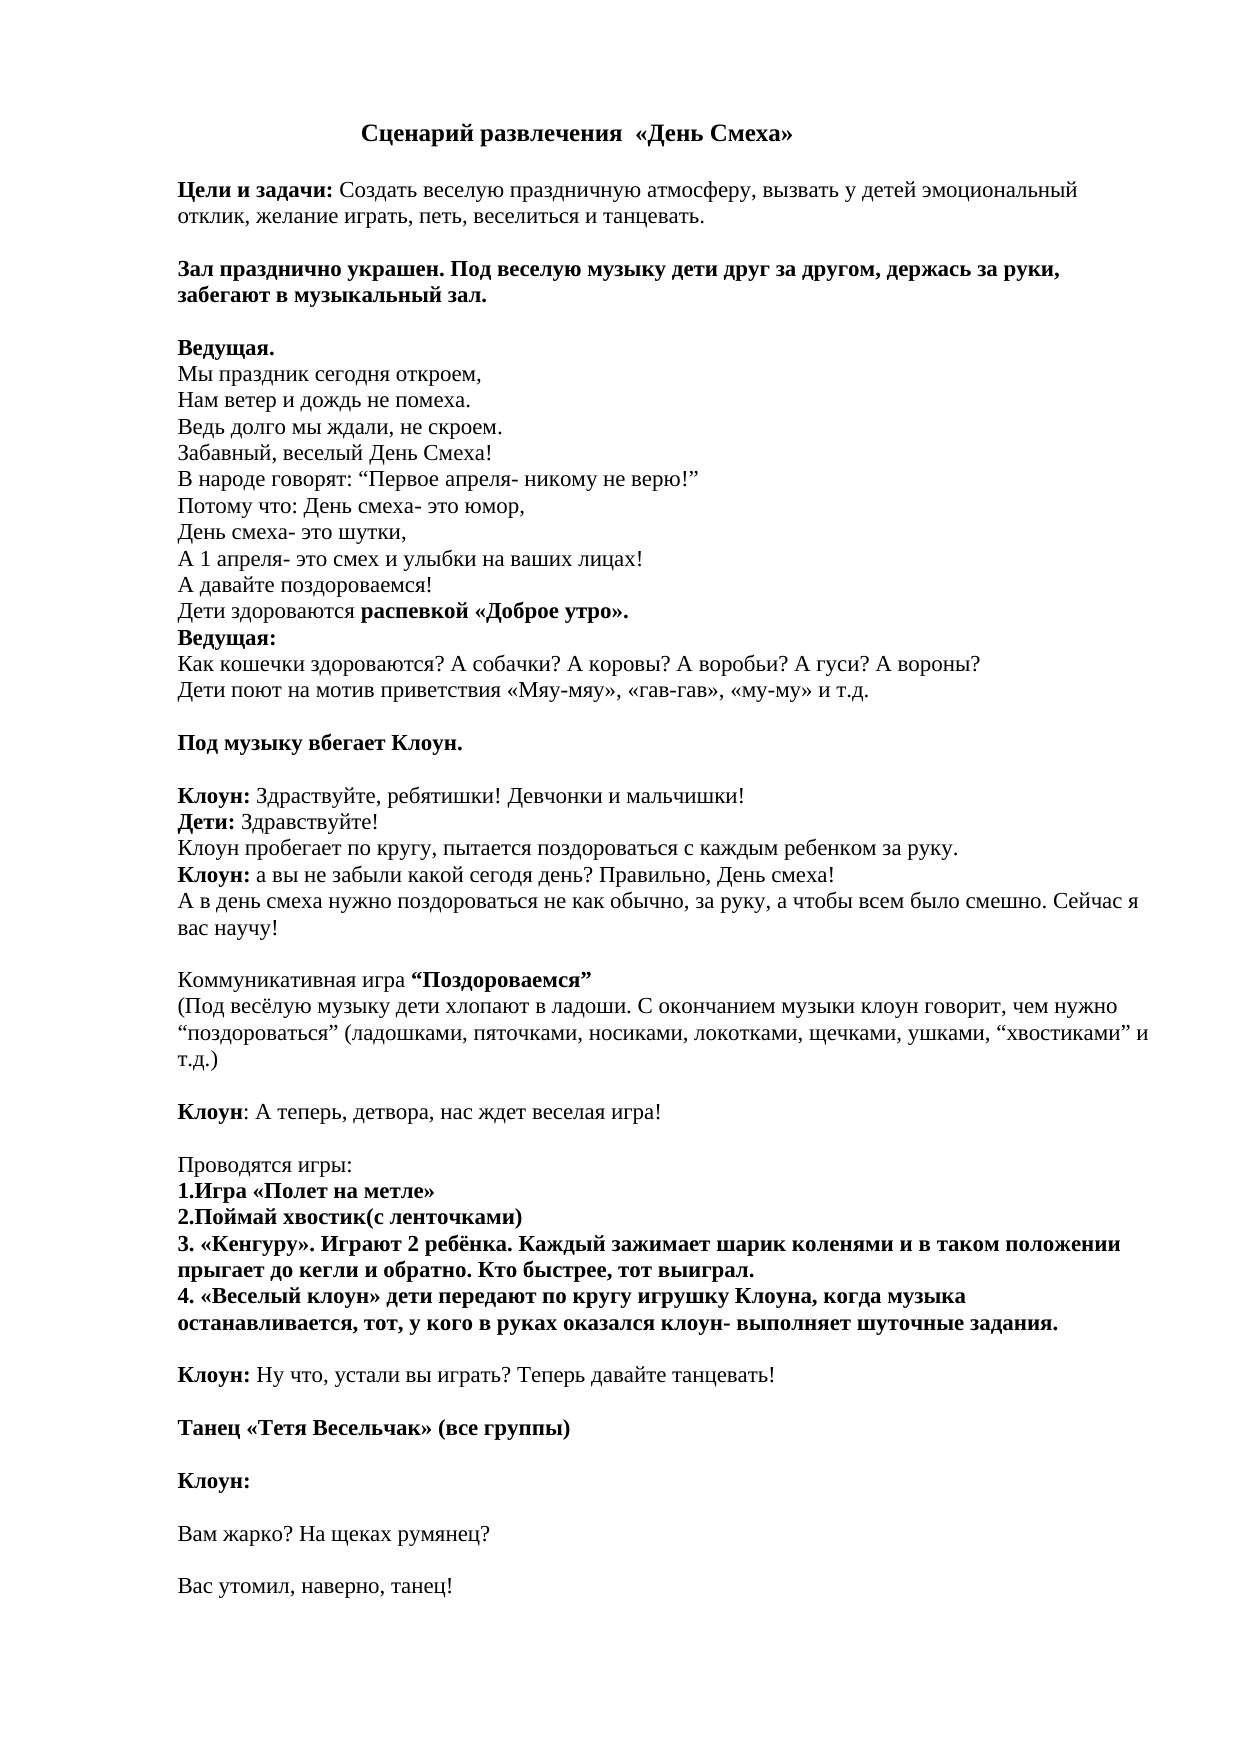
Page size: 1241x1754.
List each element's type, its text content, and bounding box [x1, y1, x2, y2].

text Дети здороваются распевкой «Доброе утро». [177, 597, 1152, 624]
text Коммуникативная игра “Поздороваемся” [177, 966, 1152, 993]
text Как кошечки здороваются? А собачки? А коровы? А воробьи? А гуси? А вороны? [177, 650, 1152, 676]
text Танец «Тетя Весельчак» (все группы) [177, 1414, 1152, 1441]
text 4. «Веселый клоун» дети передают по кругу игрушку Клоуна, когда музыка останавливается, тот, у кого в руках оказался клоун- выполняет шуточные задания. [177, 1282, 1152, 1335]
text Вам жарко? На щеках румянец? [177, 1520, 1152, 1546]
text Клоун: а вы не забыли какой сегодя день? Правильно, День смеха! [177, 861, 1152, 887]
text Клоун: Ну что, устали вы играть? Теперь давайте танцевать! [177, 1362, 1152, 1388]
text 1.Игра «Полет на метле» [177, 1177, 1152, 1203]
text Цели и задачи: Создать веселую праздничную атмосферу, вызвать у детей эмоциональный отклик, желание играть, петь, веселиться и танцевать. [177, 176, 1152, 228]
text Нам ветер и дождь не помеха. [177, 386, 1152, 413]
text А в день смеха нужно поздороваться не как обычно, за руку, а чтобы всем было смешно. Сейчас я вас научу! [177, 887, 1152, 940]
text В народе говорят: “Первое апреля- никому не верю!” [177, 466, 1152, 492]
text (Под весёлую музыку дети хлопают в ладоши. С окончанием музыки клоун говорит, чем нужно “поздороваться” (ладошками, пяточками, носиками, локотками, щечками, ушками, “хвостиками” и т.д.) [177, 993, 1152, 1072]
text Сценарий развлечения «День Смеха» [177, 118, 1152, 147]
text День смеха- это шутки, [177, 518, 1152, 544]
text Дети: Здравствуйте! [177, 808, 1152, 834]
text Вас утомил, наверно, танец! [177, 1572, 1152, 1599]
text А давайте поздороваемся! [177, 571, 1152, 597]
text Клоун пробегает по кругу, пытается поздороваться с каждым ребенком за руку. [177, 834, 1152, 861]
text Потому что: День смеха- это юмор, [177, 492, 1152, 518]
text Клоун: А теперь, детвора, нас ждет веселая игра! [177, 1098, 1152, 1124]
text Зал празднично украшен. Под веселую музыку дети друг за другом, держась за руки, забегают в музыкальный зал. [177, 255, 1152, 307]
text Ведущая: [177, 624, 1152, 650]
text 3. «Кенгуру». Играют 2 ребёнка. Каждый зажимает шарик коленями и в таком положении прыгает до кегли и обратно. Кто быстрее, тот выиграл. [177, 1230, 1152, 1282]
text Мы праздник сегодня откроем, [177, 360, 1152, 386]
text Клоун: [177, 1467, 1152, 1493]
text 2.Поймай хвостик(с ленточками) [177, 1203, 1152, 1230]
text Ведь долго мы ждали, не скроем. [177, 413, 1152, 439]
text Дети поют на мотив приветствия «Мяу-мяу», «гав-гав», «му-му» и т.д. [177, 676, 1152, 703]
text Клоун: Здраствуйте, ребятишки! Девчонки и мальчишки! [177, 782, 1152, 808]
text Ведущая. [177, 334, 1152, 360]
text А 1 апреля- это смех и улыбки на ваших лицах! [177, 544, 1152, 571]
text Проводятся игры: [177, 1151, 1152, 1177]
text Забавный, веселый День Смеха! [177, 439, 1152, 466]
text Под музыку вбегает Клоун. [177, 729, 1152, 755]
